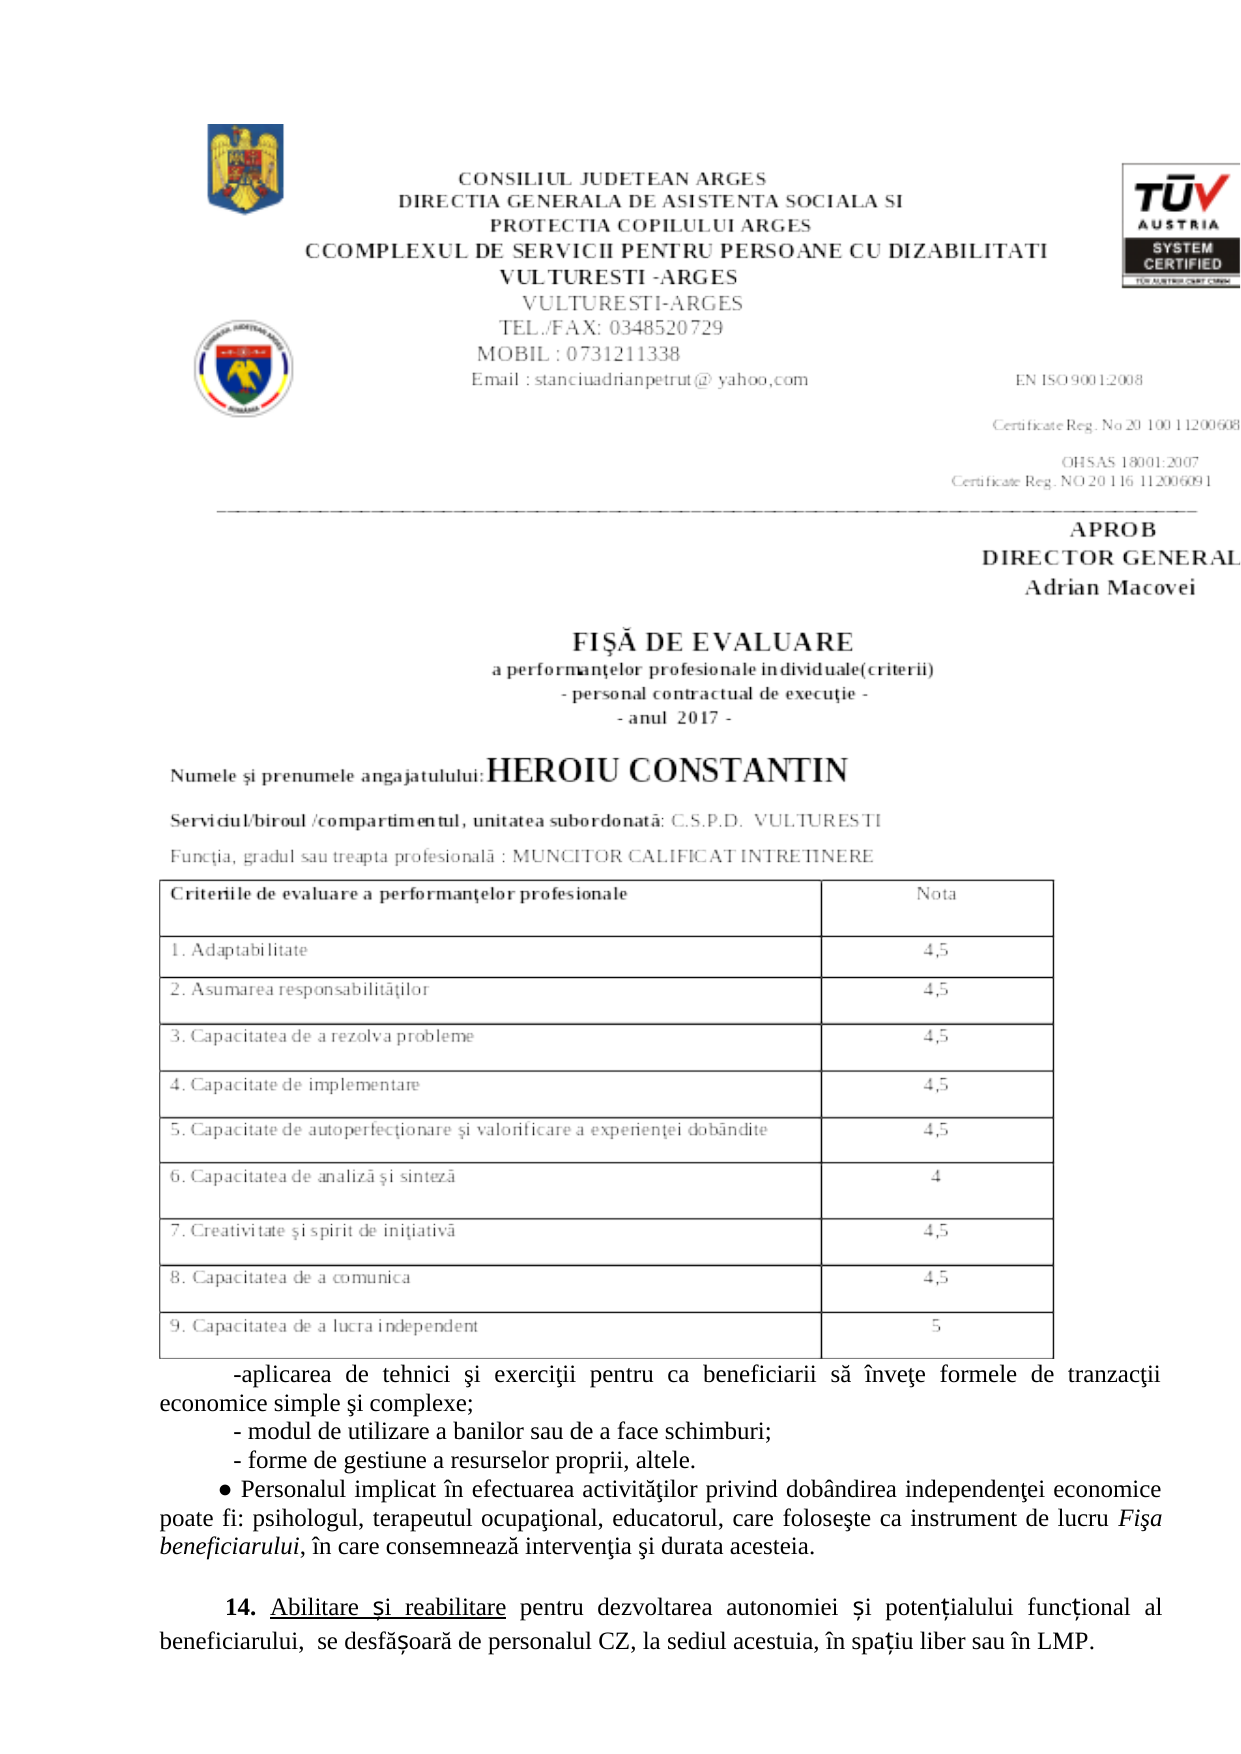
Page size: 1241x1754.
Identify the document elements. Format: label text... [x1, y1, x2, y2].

text - modul de utilizare a banilor sau de a face schimburi; [159, 1416, 1162, 1445]
text -aplicarea de tehnici şi exerciţii pentru ca beneficiarii să înveţe formele de tranzacţii economice simple şi complexe; [159, 1359, 1162, 1416]
text ● Personalul implicat în efectuarea activităţilor privind dobândirea independenţei economice poate fi: psihologul, terapeutul ocupaţional, educatorul, care foloseşte ca instrument de lucru Fişa beneficiarului, în care consemnează intervenţia şi durata acesteia. [159, 1474, 1162, 1560]
text - forme de gestiune a resurselor proprii, altele. [159, 1445, 1162, 1474]
text 14. Abilitare și reabilitare pentru dezvoltarea autonomiei și potențialului funcțional al beneficiarului, se desfășoară de personalul CZ, la sediul acestuia, în spațiu liber sau în LMP. [159, 1589, 1162, 1657]
